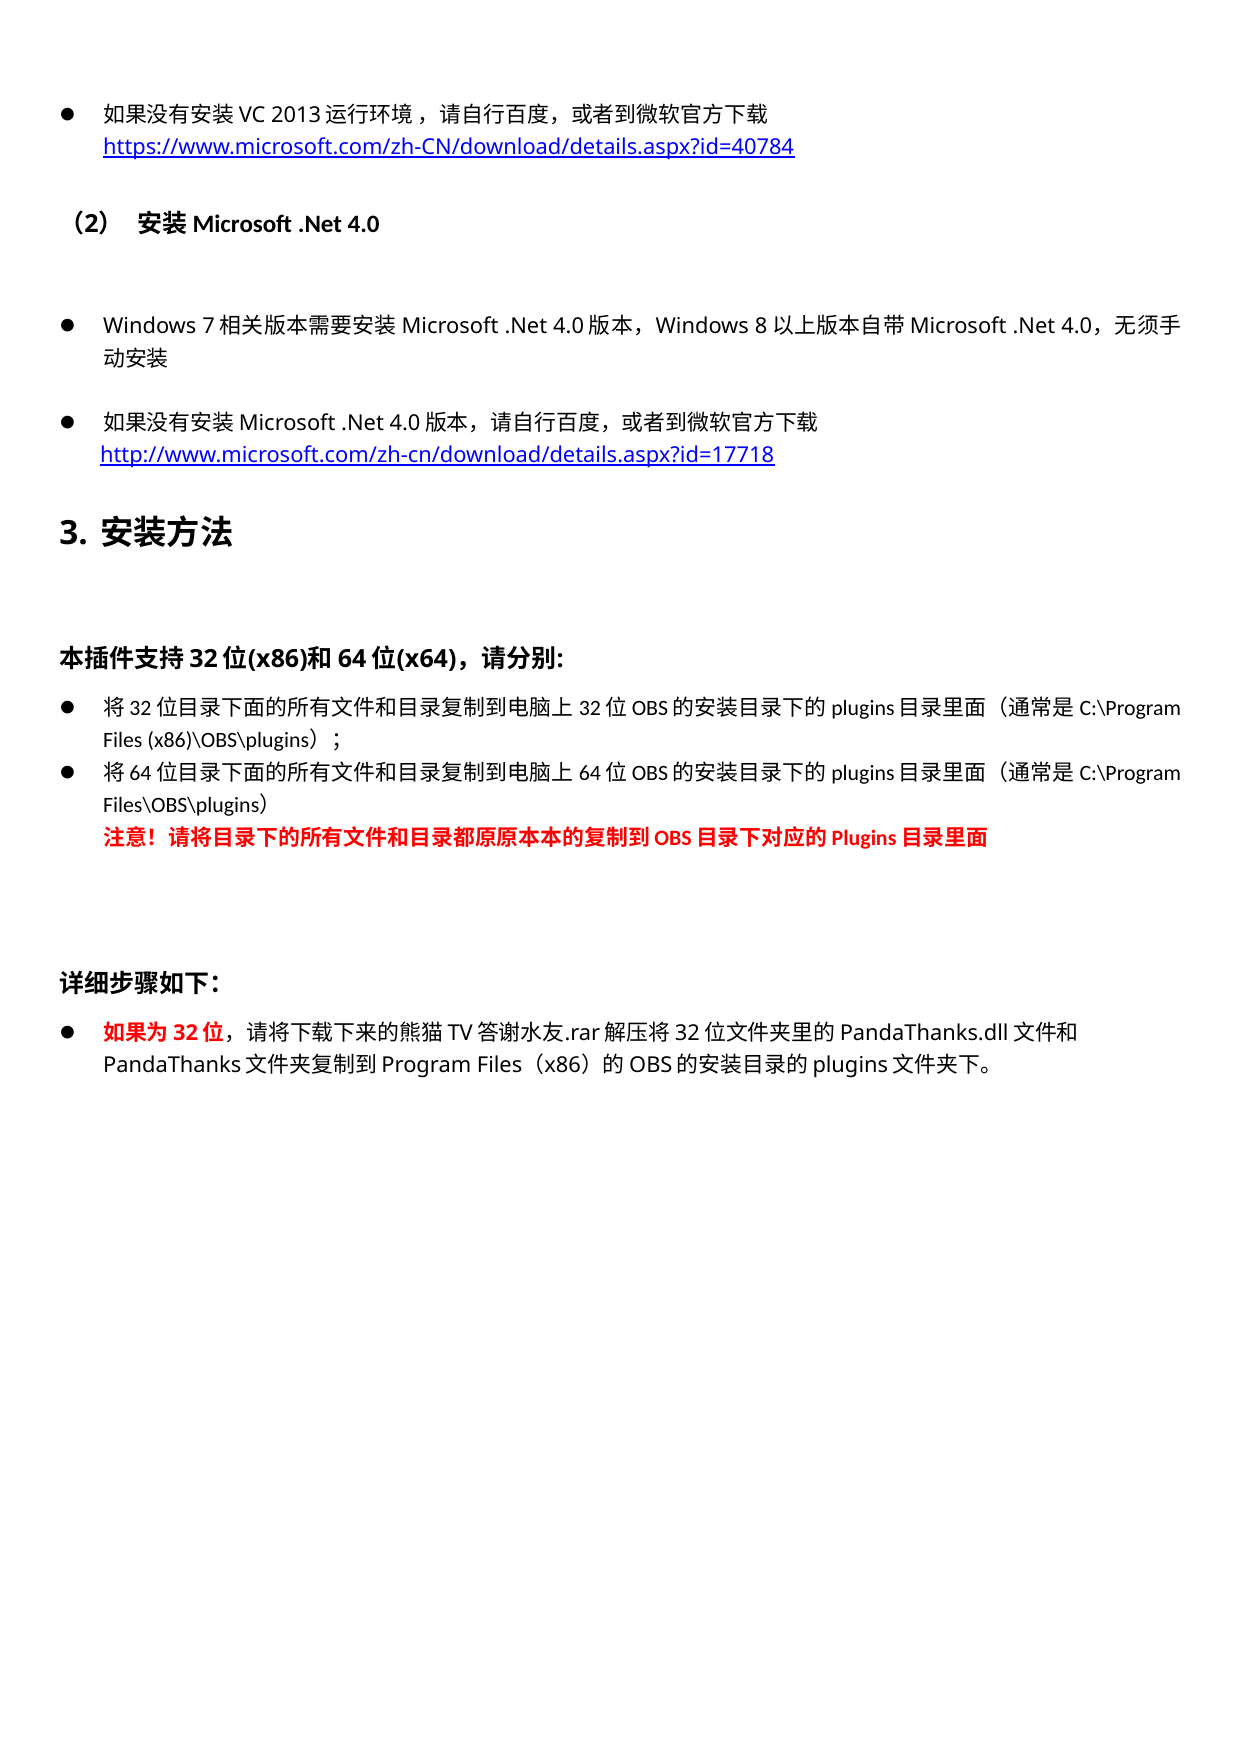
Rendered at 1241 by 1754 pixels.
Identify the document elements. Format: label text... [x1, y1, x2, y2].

list 将32位目录下面的所有文件和目录复制到电脑上32位OBS的安装目录下的plugins目录里面（通常是C:\Program Files (x86)\OBS\plugins）； [59, 689, 1181, 754]
subtitle 安装方法 [59, 497, 1181, 562]
list Windows 7相关版本需要安装Microsoft .Net 4.0版本，Windows 8以上版本自带Microsoft .Net 4.0，无须手动安装 [59, 308, 1181, 373]
list 如果没有安装VC 2013运行环境 ，请自行百度，或者到微软官方下载 https://www.microsoft.com/zh-CN/download/details.aspx?id=40784 [59, 97, 1181, 162]
list 如果没有安装Microsoft .Net 4.0版本，请自行百度，或者到微软官方下载 [59, 405, 1181, 438]
text 注意！请将目录下的所有文件和目录都原原本本的复制到OBS目录下对应的Plugins目录里面 [59, 819, 1181, 852]
text 本插件支持32位(x86)和64位(x64)，请分别: [59, 624, 1181, 689]
text http://www.microsoft.com/zh-cn/download/details.aspx?id=17718 [59, 438, 1181, 470]
text 详细步骤如下： [59, 949, 1181, 1014]
list 如果为32位，请将下载下来的熊猫TV答谢水友.rar解压将32位文件夹里的PandaThanks.dll文件和PandaThanks文件夹复制到Program Files（x86）的OBS的安装目录的plugins文件夹下。 [59, 1014, 1181, 1079]
subtitle 安装Microsoft .Net 4.0 [59, 189, 1181, 254]
list 将64位目录下面的所有文件和目录复制到电脑上64位OBS的安装目录下的plugins目录里面（通常是C:\Program Files\OBS\plugins） [59, 754, 1181, 819]
